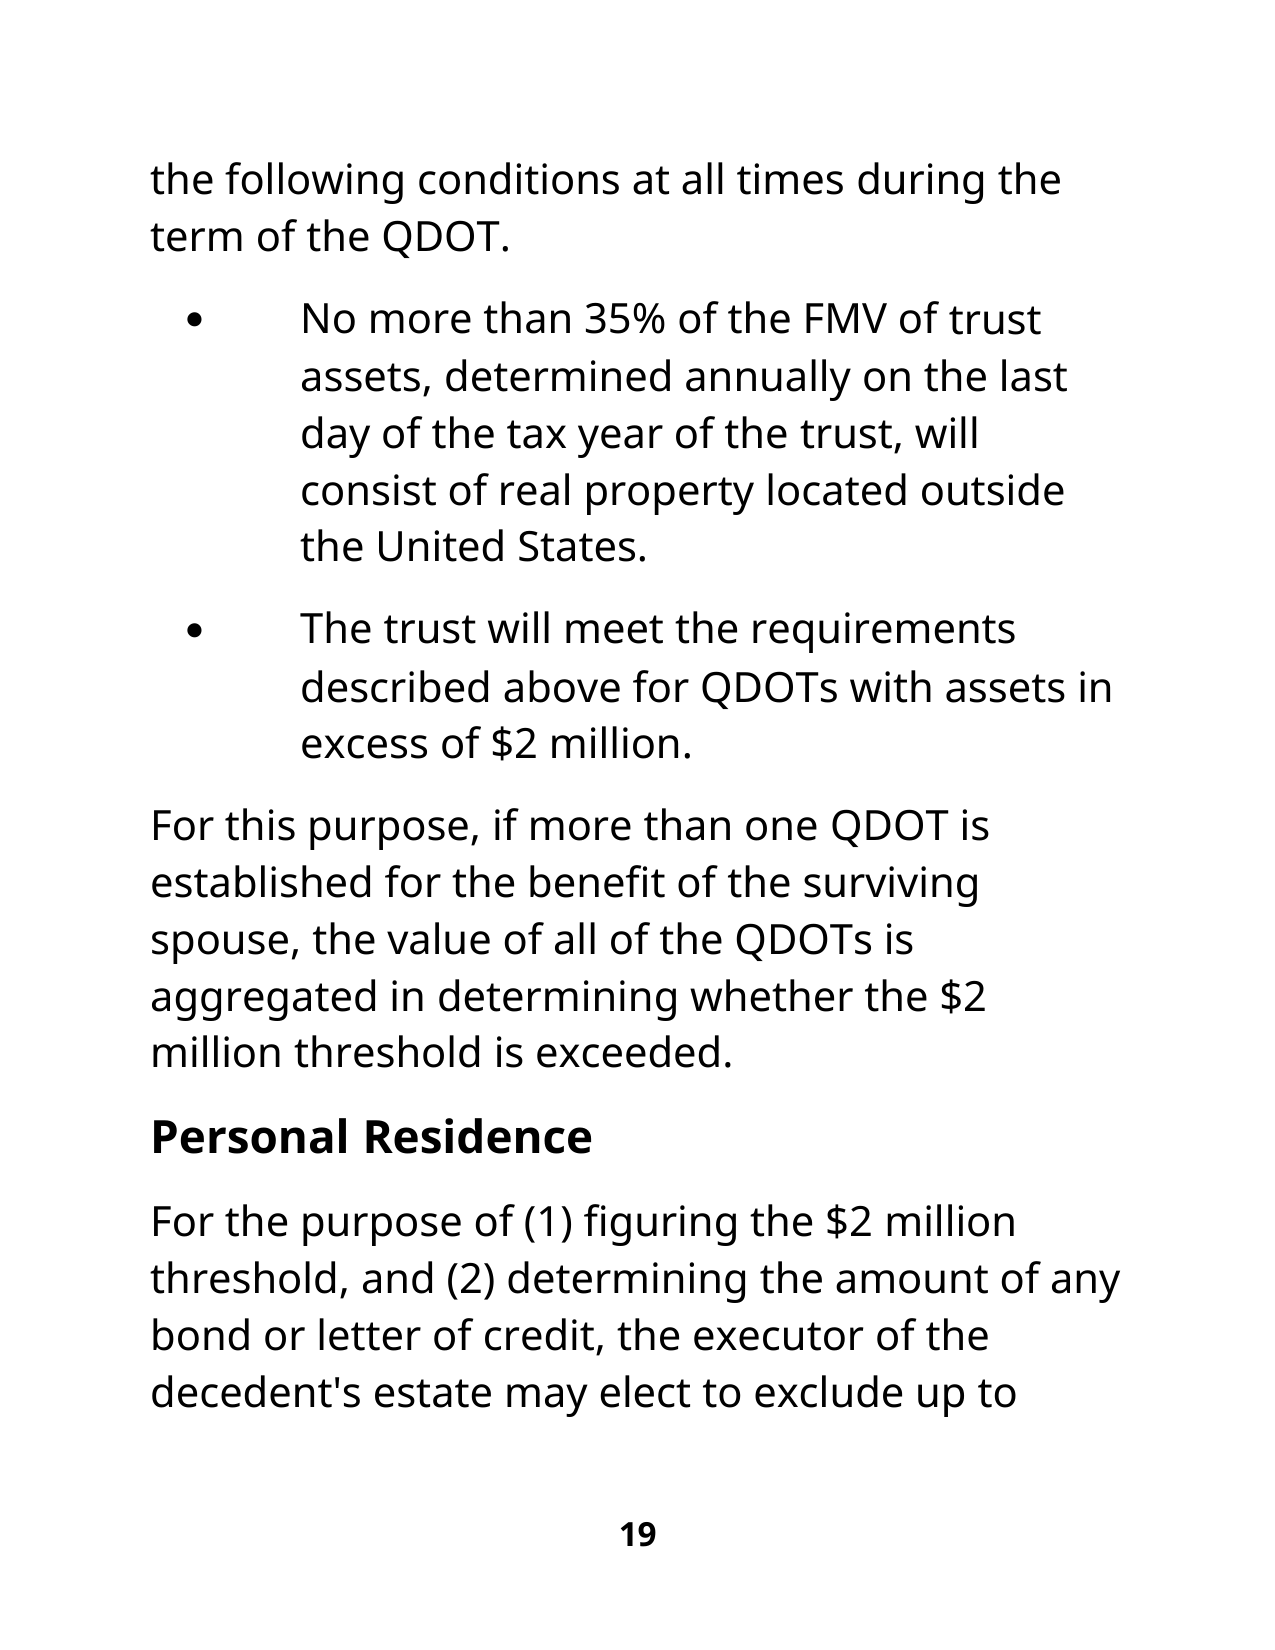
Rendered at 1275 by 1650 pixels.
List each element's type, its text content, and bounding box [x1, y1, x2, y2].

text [150, 150, 1125, 263]
text For this purpose, if more than one QDOT is established for the benefit of the surviving spouse, the value of all of the QDOTs is aggregated in determining whether the $2 million threshold is exceeded. [150, 796, 1125, 1080]
subtitle Personal Residence [150, 1105, 1125, 1167]
text No more than 35% of the FMV of trust assets, determined annually on the last day of the tax year of the trust, will consist of real property located outside the United States. [187, 288, 1125, 574]
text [150, 1192, 1125, 1419]
text The trust will meet the requirements described above for QDOTs with assets in excess of $2 million. [187, 599, 1125, 771]
